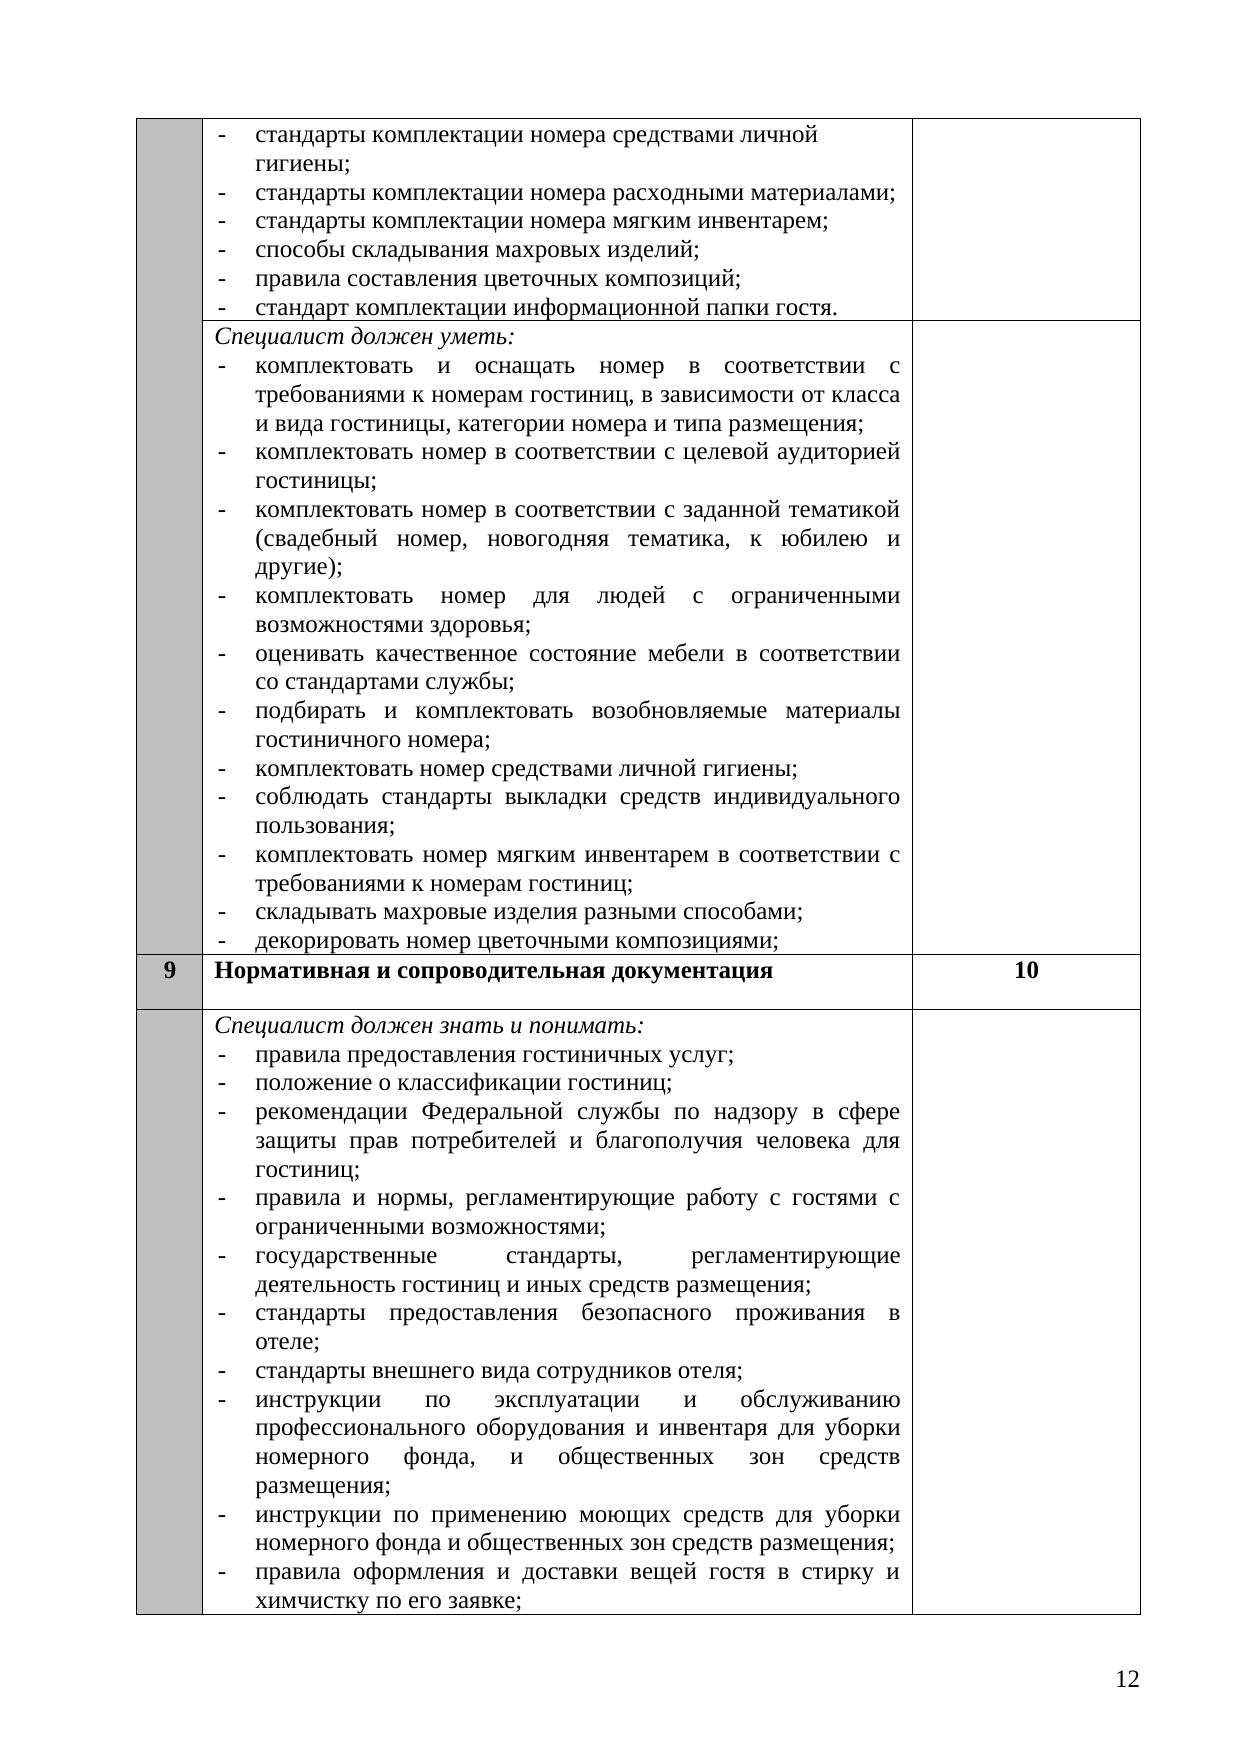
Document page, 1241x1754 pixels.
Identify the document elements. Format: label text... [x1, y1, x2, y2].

table_cell 9 [137, 955, 202, 1009]
table_cell [913, 119, 1140, 320]
table_cell [137, 1010, 202, 1614]
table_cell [203, 119, 912, 320]
table_cell Специалист должен уметь: комплектовать и оснащать номер в соответствии с требованиями к номерам гостиниц, в зависимости от класса и вида гостиницы, категории номера и типа размещения; комплектовать номер в соответствии с целевой аудиторией гостиницы; комплектовать номер в соответствии с заданной тематикой (свадебный номер, новогодняя тематика, к юбилею и другие); комплектовать номер для людей с ограниченными возможностями здоровья; оценивать качественное состояние мебели в соответствии со стандартами службы; подбирать и комплектовать возобновляемые материалы гостиничного номера; комплектовать номер средствами личной гигиены; соблюдать стандарты выкладки средств индивидуального пользования; комплектовать номер мягким инвентарем в соответствии с требованиями к номерам гостиниц; складывать махровые изделия разными способами; декорировать номер цветочными композициями; [203, 321, 912, 954]
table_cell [203, 1010, 912, 1614]
table_cell 10 [913, 955, 1140, 1009]
table_cell [913, 321, 1140, 954]
table_cell [913, 1010, 1140, 1614]
table_cell Нормативная и сопроводительная документация [203, 955, 912, 1009]
table_cell [137, 119, 202, 954]
